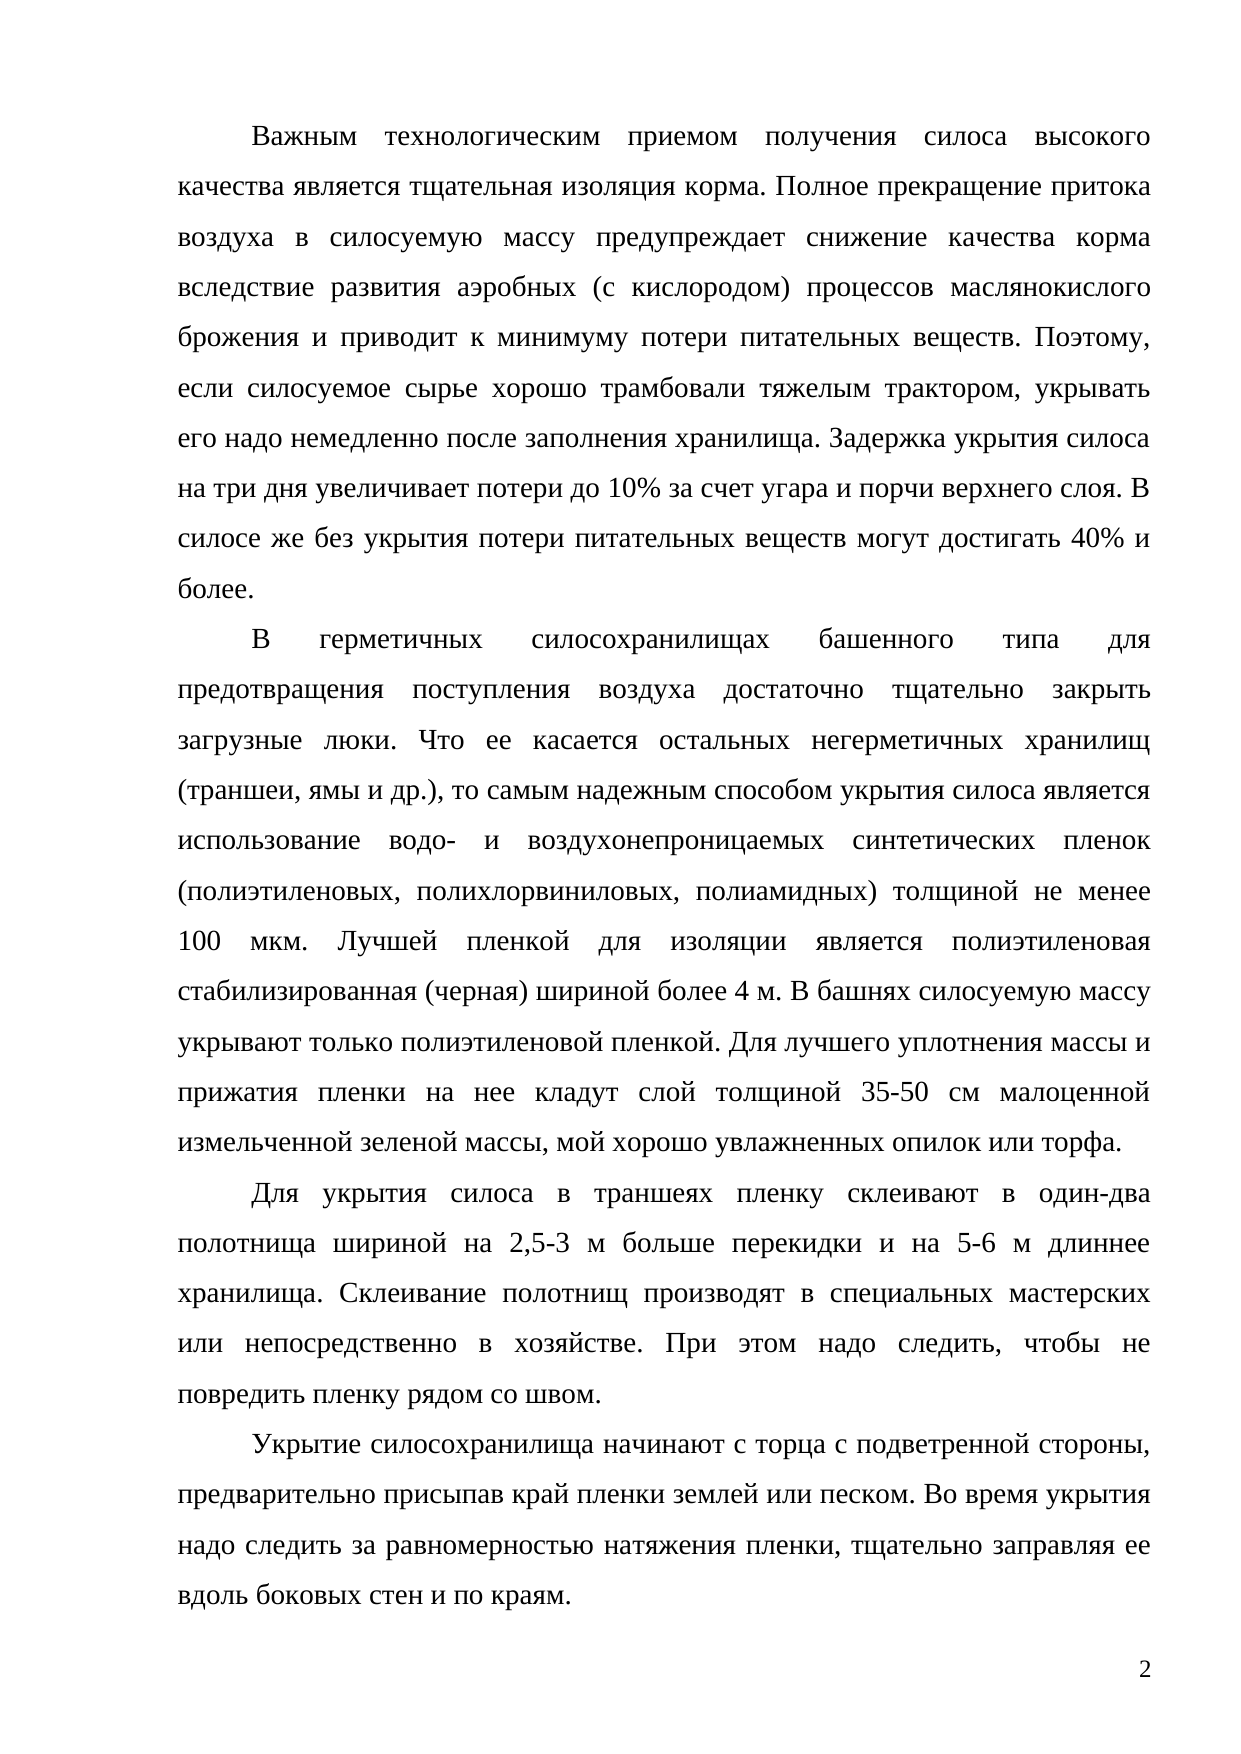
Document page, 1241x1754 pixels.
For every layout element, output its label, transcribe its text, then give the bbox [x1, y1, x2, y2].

text В герметичных силосохранилищах башенного типа для предотвращения поступления воздуха достаточно тщательно закрыть загрузные люки. Что ее касается остальных негерметичных хранилищ (траншеи, ямы и др.), то самым надежным способом укрытия силоса является использование водо- и воздухонепроницаемых синтетических пленок (полиэтиленовых, полихлорвиниловых, полиамидных) толщиной не менее 100 мкм. Лучшей пленкой для изоляции является полиэтиленовая стабилизированная (черная) шириной более 4 м. В башнях силосуемую массу укрывают только полиэтиленовой пленкой. Для лучшего уплотнения массы и прижатия пленки на нее кладут слой толщиной 35-50 см малоценной измельченной зеленой массы, мой хорошо увлажненных опилок или торфа. [177, 621, 1152, 1158]
text Для укрытия силоса в траншеях пленку склеивают в один-два полотнища шириной на 2,5-3 м больше перекидки и на 5-6 м длиннее хранилища. Склеивание полотнищ производят в специальных мастерских или непосредственно в хозяйстве. При этом надо следить, чтобы не повредить пленку рядом со швом. [177, 1175, 1152, 1409]
text Важным технологическим приемом получения силоса высокого качества является тщательная изоляция корма. Полное прекращение притока воздуха в силосуемую массу предупреждает снижение качества корма вследствие развития аэробных (с кислородом) процессов маслянокислого брожения и приводит к минимуму потери питательных веществ. Поэтому, если силосуемое сырье хорошо трамбовали тяжелым трактором, укрывать его надо немедленно после заполнения хранилища. Задержка укрытия силоса на три дня увеличивает потери до 10% за счет угара и порчи верхнего слоя. В силосе же без укрытия потери питательных веществ могут достигать 40% и более. [177, 118, 1152, 604]
text Укрытие силосохранилища начинают с торца с подветренной стороны, предварительно присыпав край пленки землей или песком. Во время укрытия надо следить за равномерностью натяжения пленки, тщательно заправляя ее вдоль боковых стен и по краям. [177, 1426, 1152, 1611]
